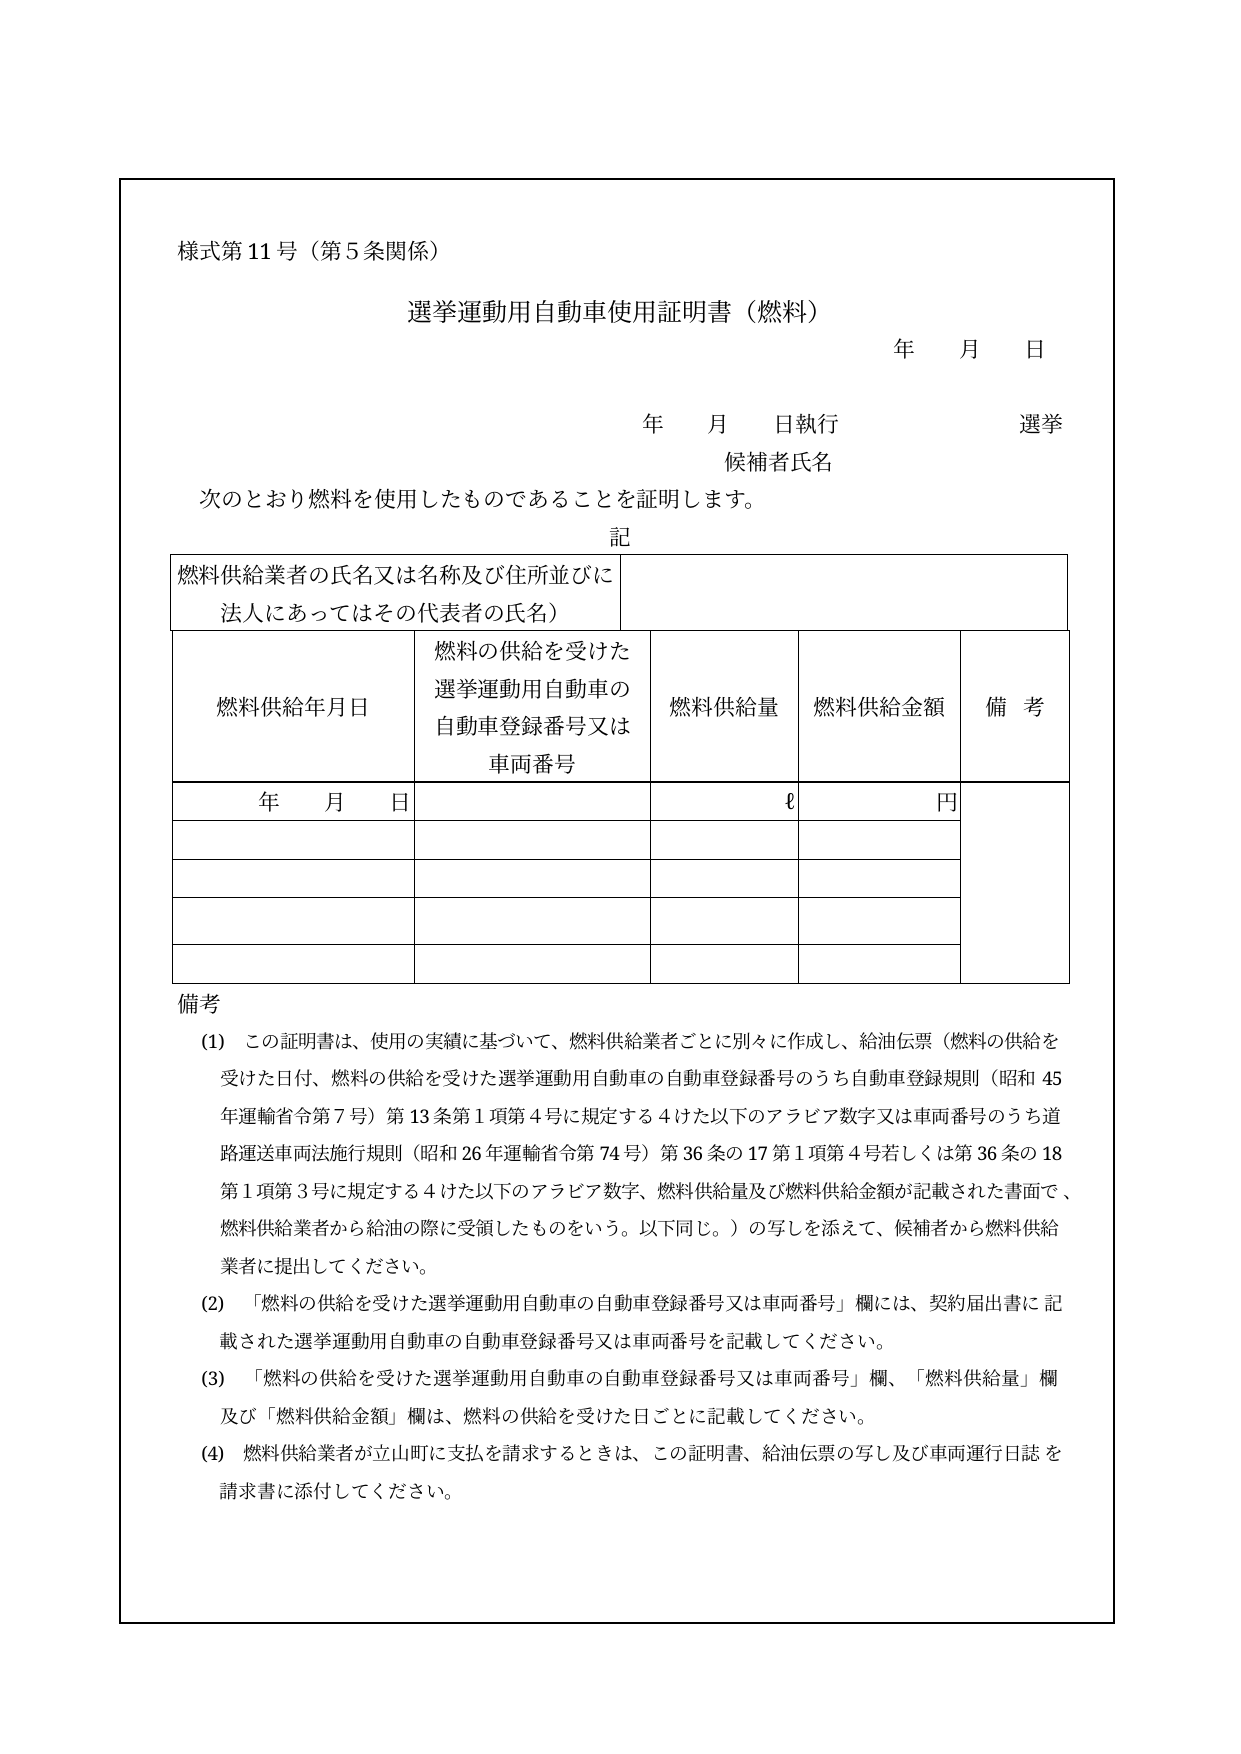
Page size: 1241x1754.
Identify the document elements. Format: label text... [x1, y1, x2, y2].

table_cell [651, 945, 798, 983]
table_cell [173, 821, 414, 858]
table_cell [799, 898, 960, 944]
table_cell [651, 821, 798, 858]
table_cell [173, 898, 414, 944]
text (4) 燃料供給業者が立山町に支払を請求するときは、この証明書、給油伝票の写し及び車両運行日誌を請求書に添付してください。 [201, 1434, 1063, 1509]
table_cell [415, 945, 650, 983]
table_cell 燃料供給量 [651, 631, 798, 781]
table_cell [173, 860, 414, 897]
text 記 [177, 517, 1063, 554]
text 候補者氏名 [177, 442, 863, 479]
text 次のとおり燃料を使用したものであることを証明します。 [177, 479, 1063, 517]
text 年 月 日執行 選挙 [177, 404, 1063, 442]
table_cell [799, 945, 960, 983]
table_cell [415, 860, 650, 897]
table_cell [415, 898, 650, 944]
text 選挙運動用自動車使用証明書（燃料） [177, 292, 1063, 329]
table_cell [799, 821, 960, 858]
table_cell [799, 860, 960, 897]
text (1) この証明書は、使用の実績に基づいて、燃料供給業者ごとに別々に作成し、給油伝票（燃料の供給を受けた日付、燃料の供給を受けた選挙運動用自動車の自動車登録番号のうち自動車登録規則（昭和45年運輸省令第７号）第13条第１項第４号に規定する４けた以下のアラビア数字又は車両番号のうち道路運送車両法施行規則（昭和26年運輸省令第74号）第36条の17第１項第４号若しくは第36条の18第１項第３号に規定する４けた以下のアラビア数字、燃料供給量及び燃料供給金額が記載された書面で、燃料供給業者から給油の際に受領したものをいう。以下同じ。）の写しを添えて、候補者から燃料供給業者に提出してください。 [201, 1021, 1063, 1284]
table_cell [651, 860, 798, 897]
text (2) 「燃料の供給を受けた選挙運動用自動車の自動車登録番号又は車両番号」欄には、契約届出書に記載された選挙運動用自動車の自動車登録番号又は車両番号を記載してください。 [201, 1284, 1063, 1359]
table_cell 燃料の供給を受けた 選挙運動用自動車の 自動車登録番号又は 車両番号 [415, 631, 650, 781]
table_cell 燃料供給金額 [799, 631, 960, 781]
text (3) 「燃料の供給を受けた選挙運動用自動車の自動車登録番号又は車両番号」欄、「燃料供給量」欄及び「燃料供給金額」欄は、燃料の供給を受けた日ごとに記載してください。 [201, 1359, 1063, 1434]
table_cell ℓ [651, 783, 798, 820]
table_cell [961, 783, 1069, 983]
table_cell 備 考 [961, 631, 1069, 781]
table_cell [415, 821, 650, 858]
text 備考 [177, 984, 1063, 1021]
table_cell 年 月 日 [173, 783, 414, 820]
table_header [621, 555, 1067, 630]
table_cell 燃料供給年月日 [173, 631, 414, 781]
table_header 燃料供給業者の氏名又は名称及び住所並びに法人にあってはその代表者の氏名） [171, 555, 620, 630]
text 年 月 日 [177, 329, 1046, 367]
table_cell [651, 898, 798, 944]
table_cell [415, 783, 650, 820]
table_cell [173, 945, 414, 983]
table_cell 円 [799, 783, 960, 820]
text 様式第11号（第５条関係） [177, 217, 871, 292]
